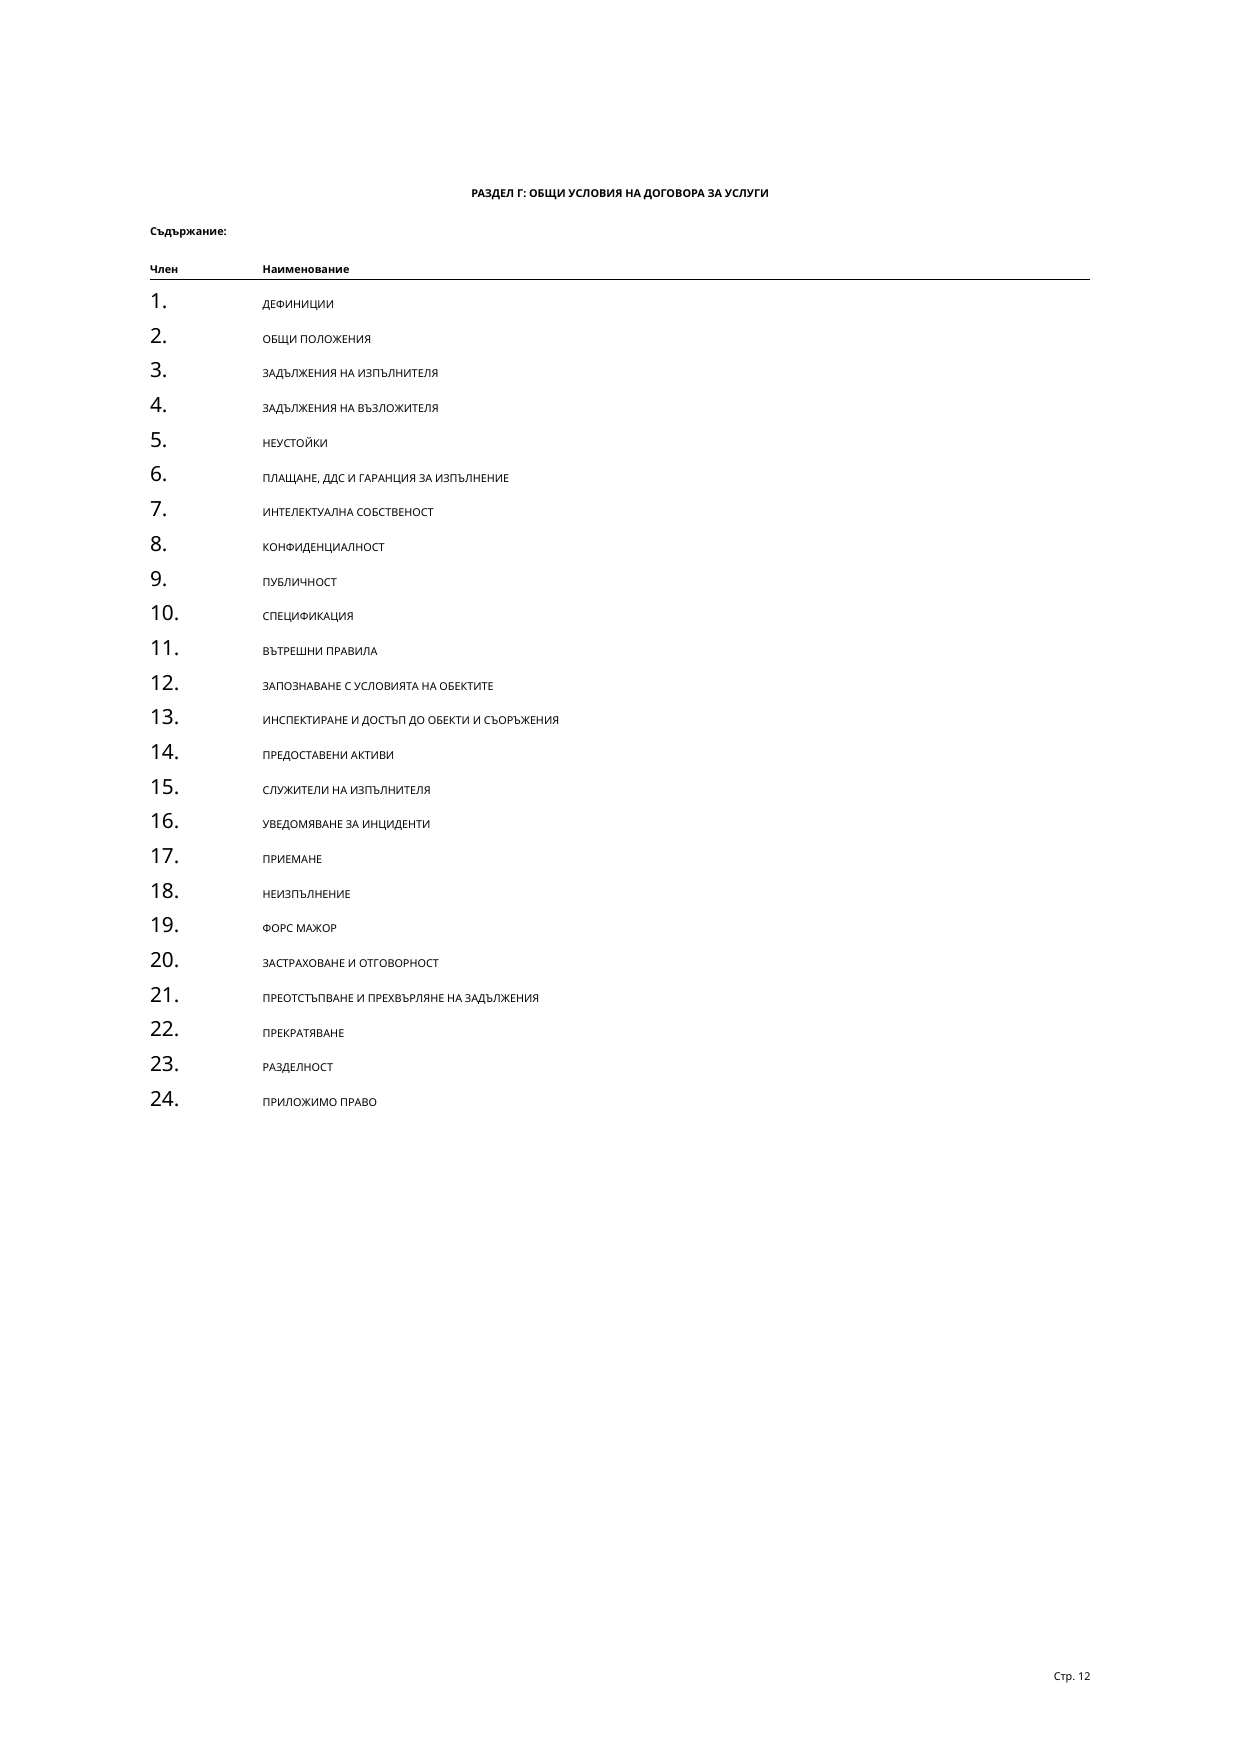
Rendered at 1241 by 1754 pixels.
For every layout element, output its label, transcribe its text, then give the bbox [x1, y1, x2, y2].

list РАЗДЕЛНОСТ [150, 1049, 1090, 1078]
list ЗАПОЗНАВАНЕ С УСЛОВИЯТА НА ОБЕКТИТЕ [150, 668, 1090, 696]
list СЛУЖИТЕЛИ НА ИЗПЪЛНИТЕЛЯ [150, 772, 1090, 800]
text Член Наименование [150, 251, 1090, 279]
list ПРЕДОСТАВЕНИ АКТИВИ [150, 737, 1090, 766]
subtitle РАЗДЕЛ Г: ОБЩИ УСЛОВИЯ НА ДОГОВОРА ЗА УСЛУГИ [150, 175, 1090, 201]
list СПЕЦИФИКАЦИЯ [150, 598, 1090, 627]
list ПРИЕМАНЕ [150, 841, 1090, 869]
list НЕИЗПЪЛНЕНИЕ [150, 876, 1090, 904]
list ИНТЕЛЕКТУАЛНА СОБСТВЕНОСТ [150, 494, 1090, 523]
list ЗАДЪЛЖЕНИЯ НА ИЗПЪЛНИТЕЛЯ [150, 356, 1090, 384]
list ДЕФИНИЦИИ [150, 286, 1090, 314]
list ИНСПЕКТИРАНЕ И ДОСТЪП ДО ОБЕКТИ И СЪОРЪЖЕНИЯ [150, 702, 1090, 731]
list ПУБЛИЧНОСТ [150, 564, 1090, 592]
list ФОРС МАЖОР [150, 911, 1090, 939]
list ПРЕОТСТЪПВАНЕ И ПРЕХВЪРЛЯНЕ НА ЗАДЪЛЖЕНИЯ [150, 980, 1090, 1008]
list ПЛАЩАНЕ, ДДС И ГАРАНЦИЯ ЗА ИЗПЪЛНЕНИЕ [150, 459, 1090, 488]
list ПРЕКРАТЯВАНЕ [150, 1014, 1090, 1043]
text Съдържание: [150, 213, 1090, 239]
list УВЕДОМЯВАНЕ ЗА ИНЦИДЕНТИ [150, 806, 1090, 835]
list ЗАДЪЛЖЕНИЯ НА ВЪЗЛОЖИТЕЛЯ [150, 390, 1090, 419]
list ОБЩИ ПОЛОЖЕНИЯ [150, 321, 1090, 349]
list ВЪТРЕШНИ ПРАВИЛА [150, 633, 1090, 661]
list КОНФИДЕНЦИАЛНОСТ [150, 529, 1090, 557]
list ПРИЛОЖИМО ПРАВО [150, 1084, 1090, 1112]
list ЗАСТРАХОВАНЕ И ОТГОВОРНОСТ [150, 945, 1090, 974]
list НЕУСТОЙКИ [150, 425, 1090, 453]
